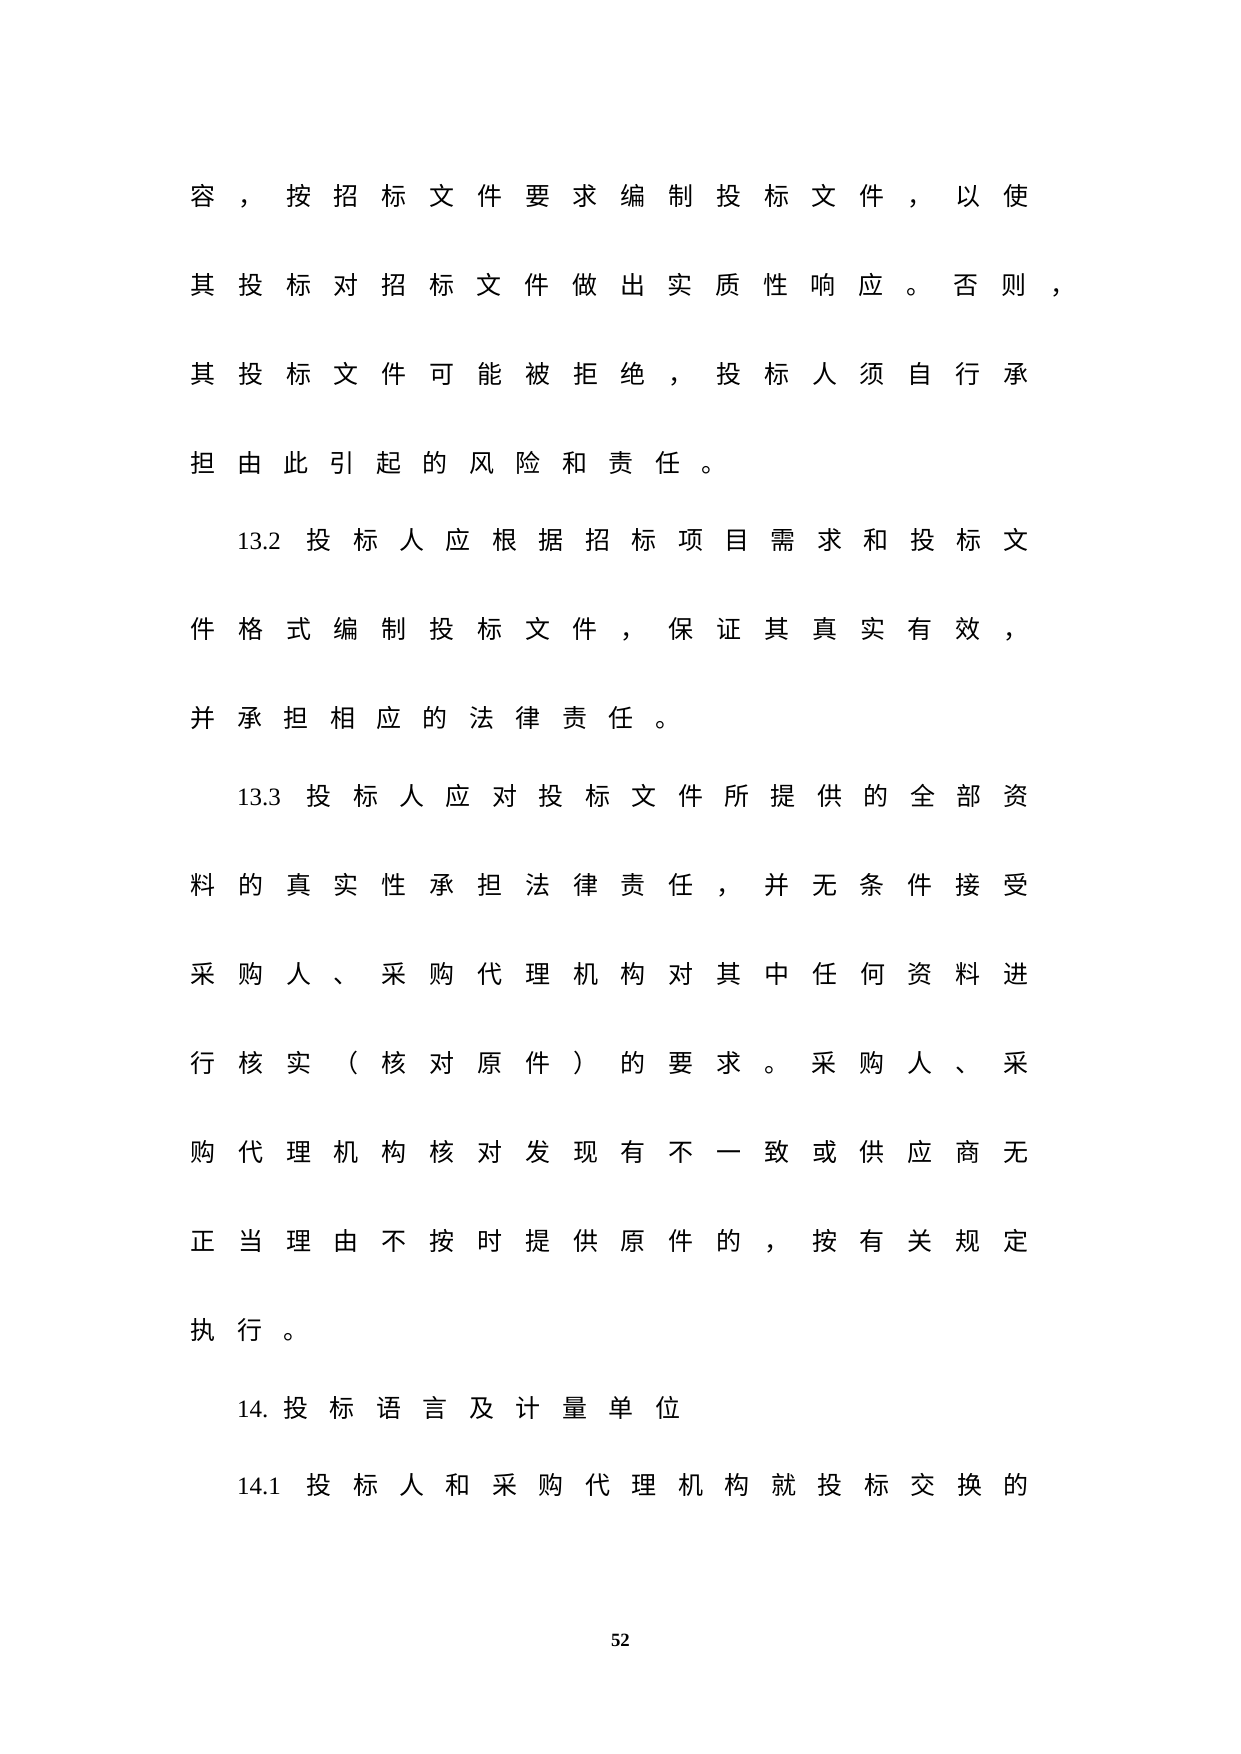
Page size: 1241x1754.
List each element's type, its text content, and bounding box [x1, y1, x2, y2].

text 14. 投标语言及计量单位 [190, 1377, 1050, 1436]
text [190, 164, 1050, 491]
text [190, 1454, 1050, 1513]
text 13.3 投标人应对投标文件所提供的全部资料的真实性承担法律责任，并无条件接受采购人、采购代理机构对其中任何资料进行核实（核对原件）的要求。采购人、采购代理机构核对发现有不一致或供应商无正当理由不按时提供原件的，按有关规定执行。 [190, 765, 1050, 1358]
text 13.2 投标人应根据招标项目需求和投标文件格式编制投标文件，保证其真实有效，并承担相应的法律责任。 [190, 509, 1050, 747]
